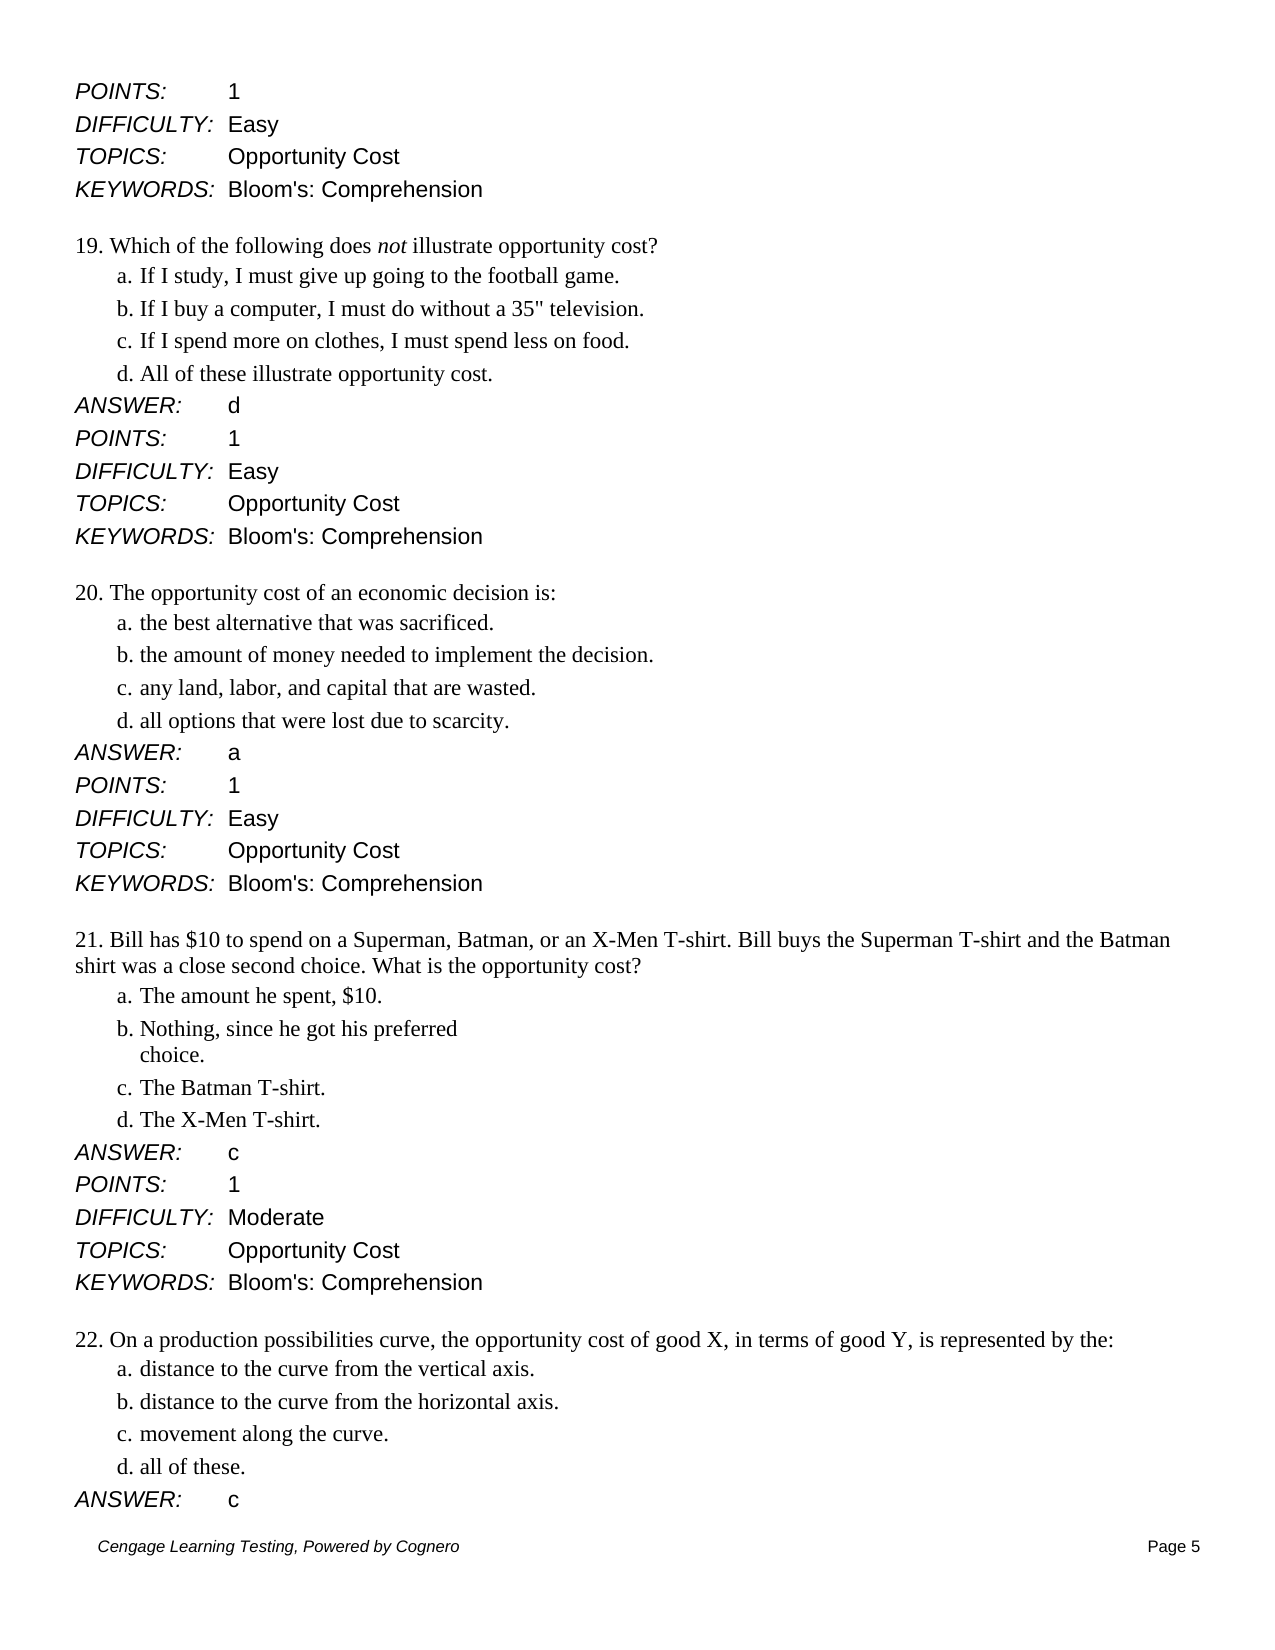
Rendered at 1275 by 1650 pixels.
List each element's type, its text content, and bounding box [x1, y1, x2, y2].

table_header 20. The opportunity cost of an economic decision is: [75, 606, 1200, 899]
table_header 21. Bill has $10 to spend on a Superman, Batman, or an X-Men T-shirt. Bill buys the Superman T-shirt and the Batman shirt was a close second choice. What is the opportunity cost? [75, 979, 1200, 1299]
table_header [75, 1352, 1200, 1515]
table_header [75, 75, 1200, 206]
table_header 19. Which of the following does not illustrate opportunity cost? [75, 259, 1200, 552]
